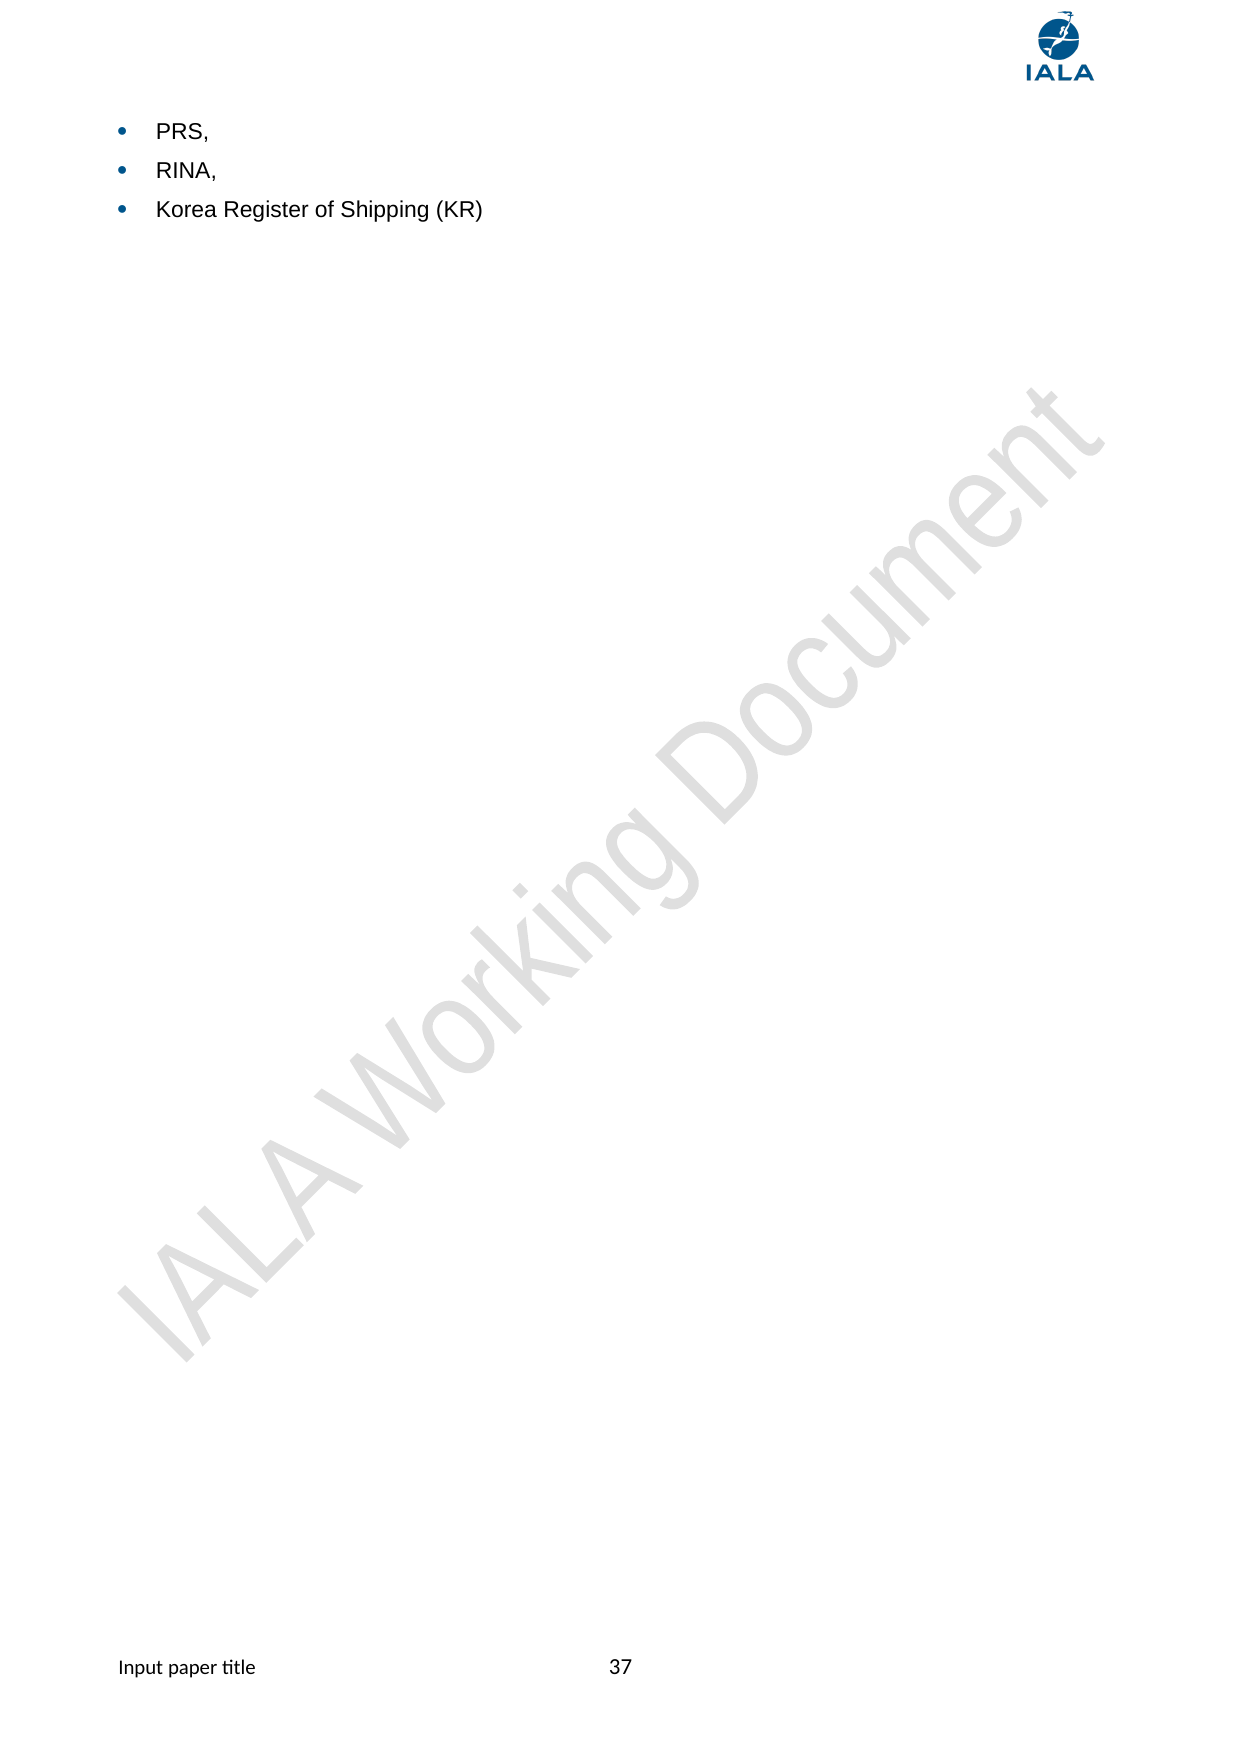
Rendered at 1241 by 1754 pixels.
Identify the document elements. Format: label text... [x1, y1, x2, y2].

list PRS, [118, 118, 1122, 144]
list RINA, [118, 157, 1122, 183]
picture [1011, 3, 1106, 96]
list Korea Register of Shipping (KR) [118, 196, 1122, 222]
